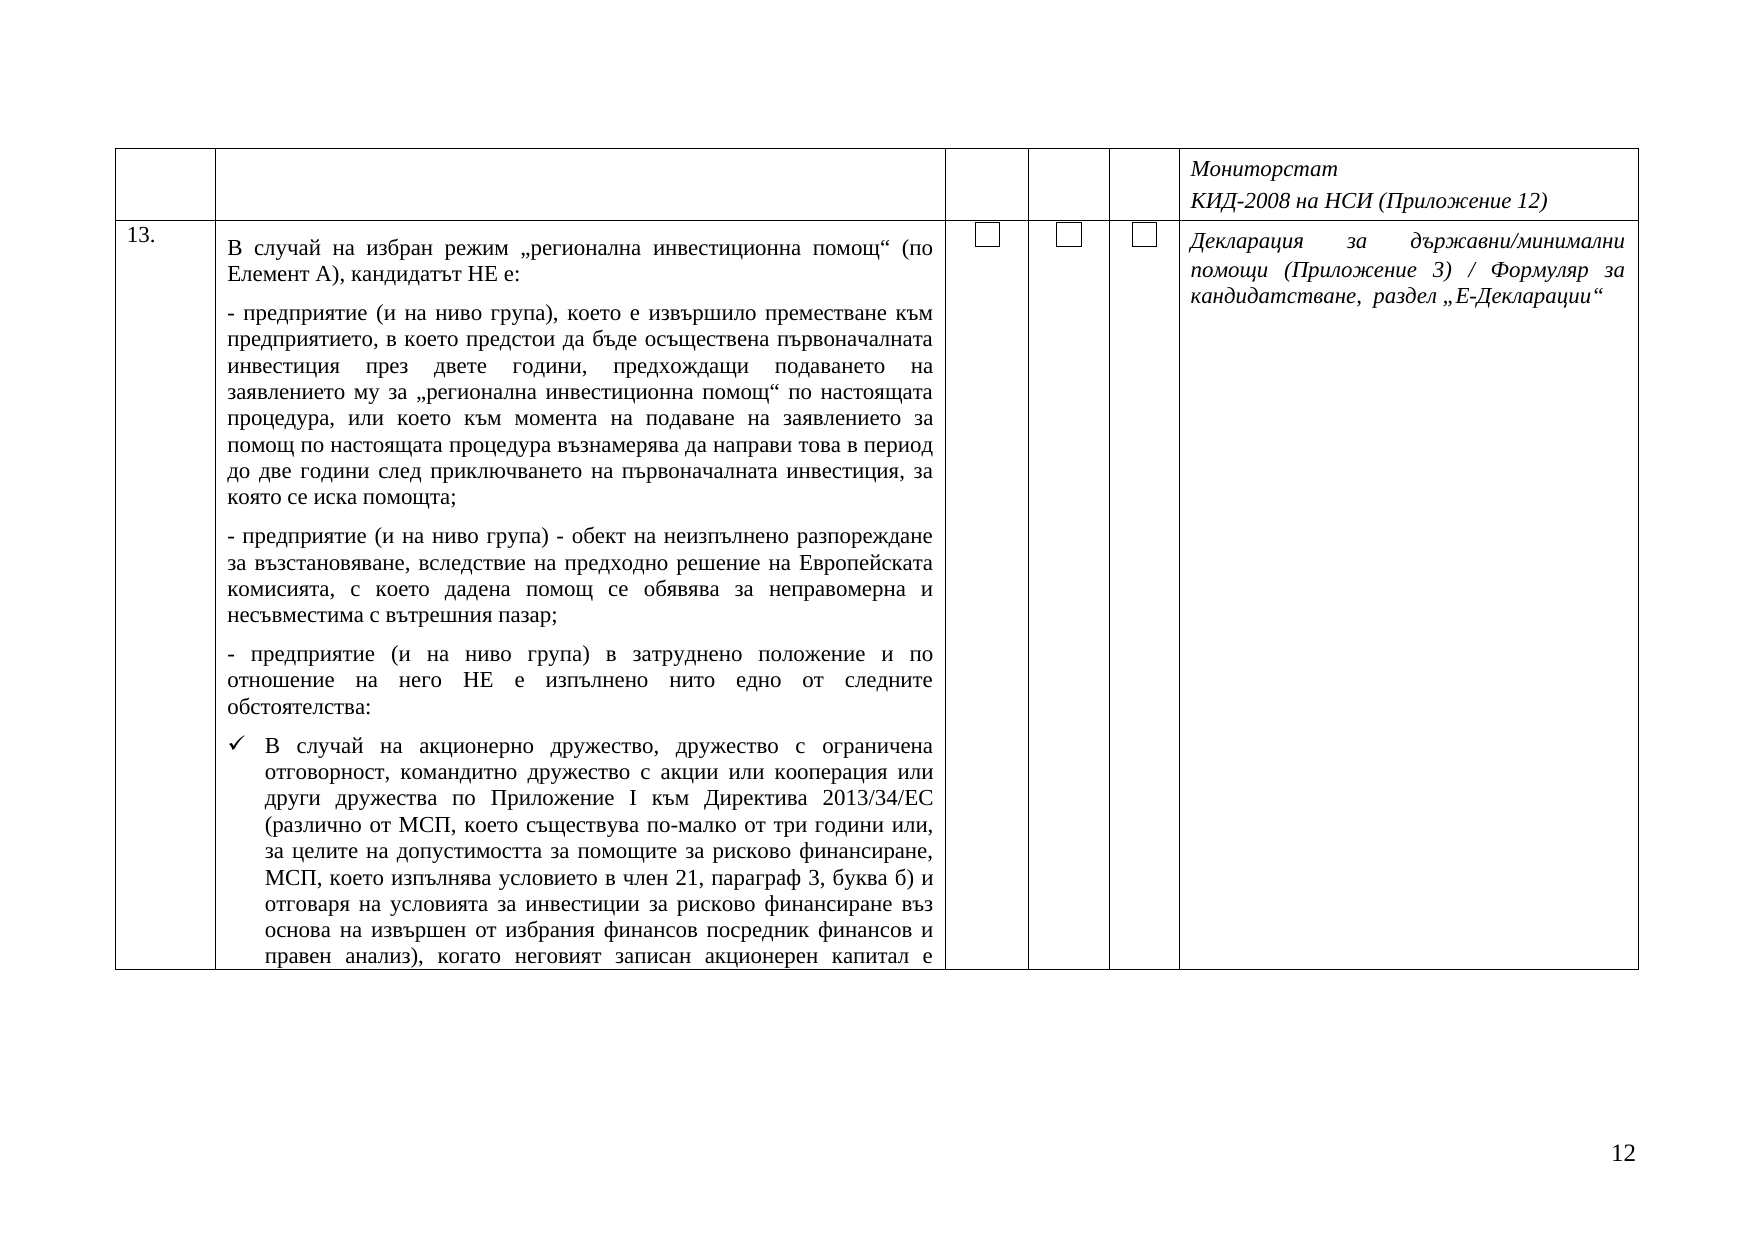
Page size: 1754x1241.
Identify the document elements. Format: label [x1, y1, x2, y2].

table_cell [1110, 221, 1179, 969]
table_cell [946, 149, 1028, 220]
table_cell [116, 221, 215, 969]
table_cell [1180, 149, 1638, 220]
table_cell [1110, 149, 1179, 220]
table_cell [216, 221, 945, 969]
table_cell [216, 149, 945, 220]
table_cell [116, 149, 215, 220]
table_cell [1029, 221, 1109, 969]
table_cell [1180, 221, 1638, 969]
table_cell [1029, 149, 1109, 220]
table_cell [946, 221, 1028, 969]
